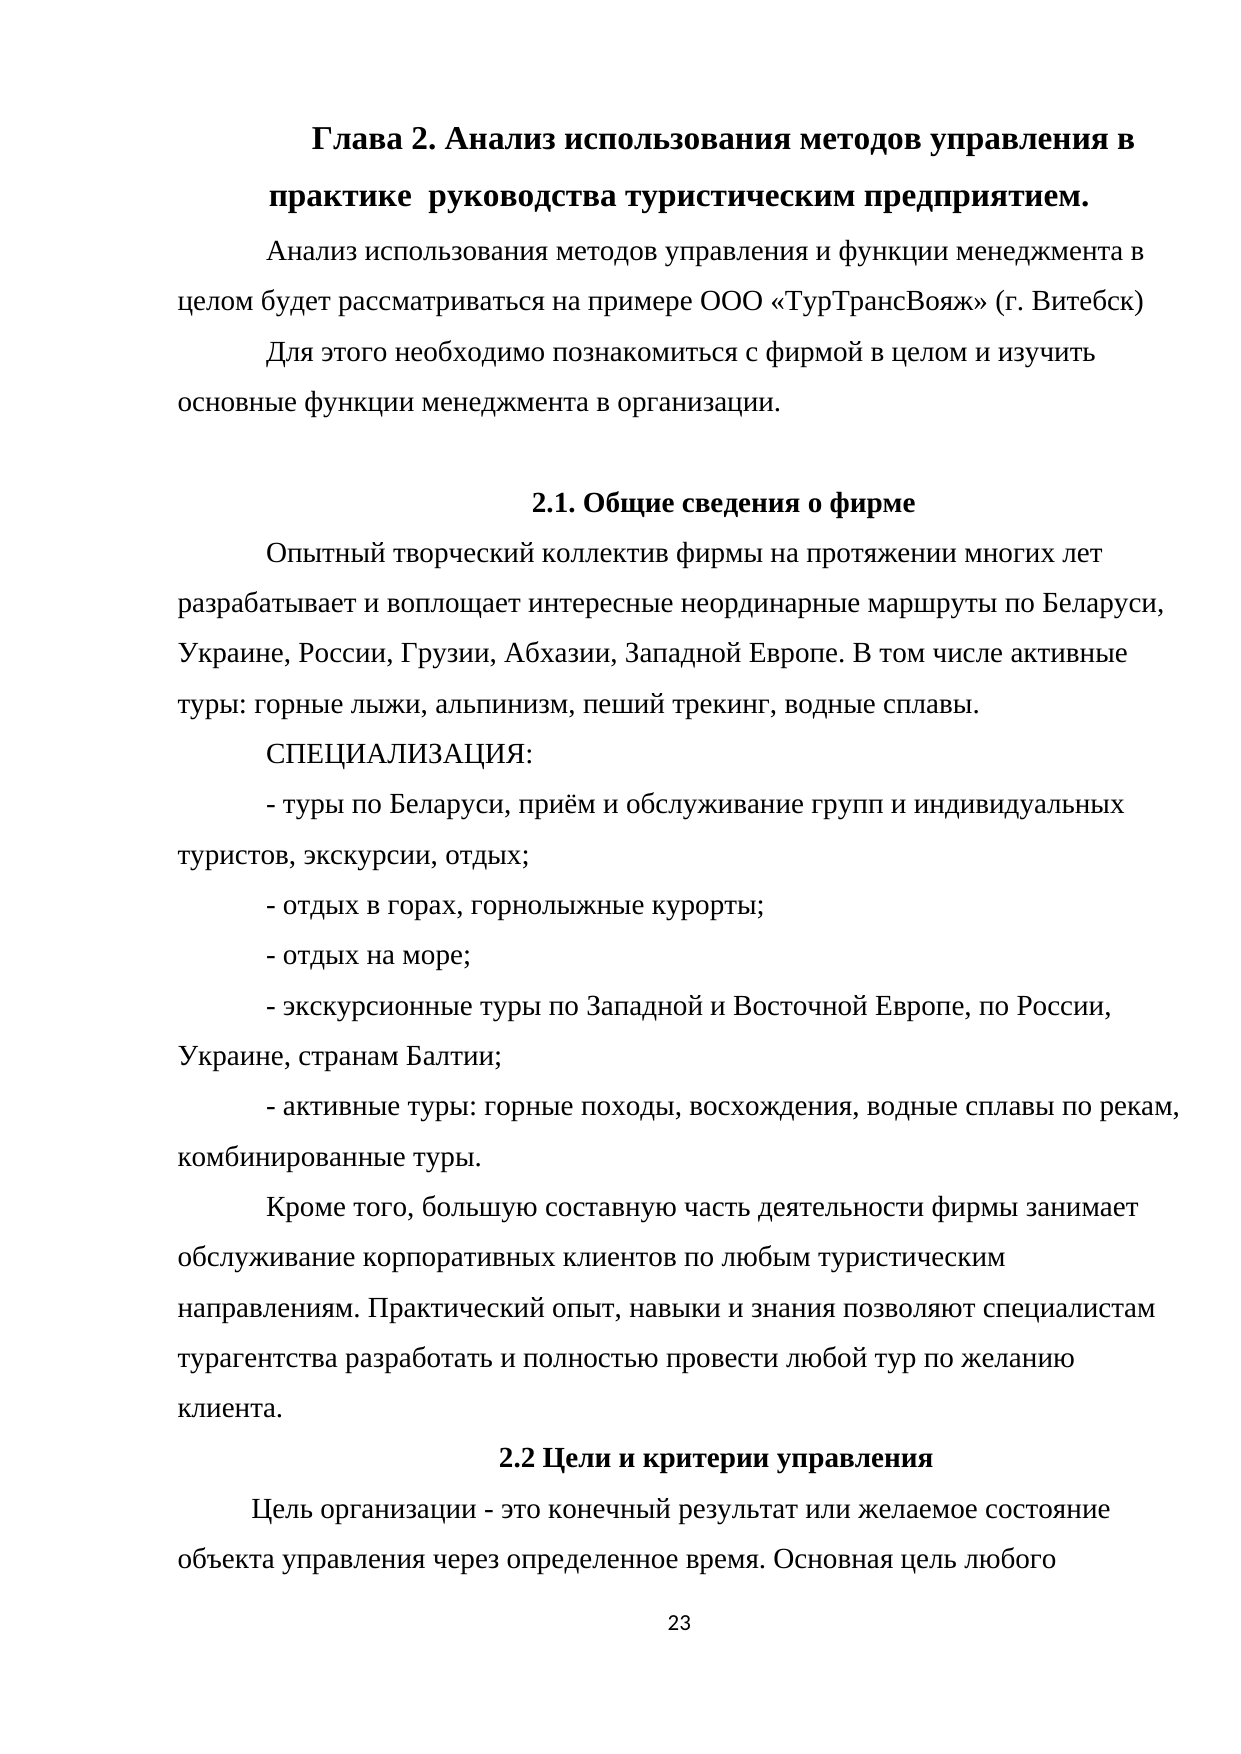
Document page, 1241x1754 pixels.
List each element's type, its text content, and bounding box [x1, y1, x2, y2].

text - отдых на море; [177, 937, 1181, 971]
text Глава 2. Анализ использования методов управления в практике руководства туристическим предприятием. [177, 118, 1181, 214]
text 2.2 Цели и критерии управления [177, 1441, 1181, 1474]
text - туры по Беларуси, приём и обслуживание групп и индивидуальных туристов, экскурсии, отдых; [177, 787, 1181, 870]
text Анализ использования методов управления и функции менеджмента в целом будет рассматриваться на примере ООО «ТурТрансВояж» (г. Витебск) [177, 233, 1181, 317]
text Для этого необходимо познакомиться с фирмой в целом и изучить основные функции менеджмента в организации. [177, 334, 1181, 418]
text - экскурсионные туры по Западной и Восточной Европе, по России, Украине, странам Балтии; [177, 988, 1181, 1072]
text Опытный творческий коллектив фирмы на протяжении многих лет разрабатывает и воплощает интересные неординарные маршруты по Беларуси, Украине, России, Грузии, Абхазии, Западной Европе. В том числе активные туры: горные лыжи, альпинизм, пеший трекинг, водные сплавы. [177, 535, 1181, 719]
text 2.1. Общие сведения о фирме [177, 485, 1181, 518]
text СПЕЦИАЛИЗАЦИЯ: [177, 736, 1181, 770]
text - отдых в горах, горнолыжные курорты; [177, 887, 1181, 921]
text Кроме того, большую составную часть деятельности фирмы занимает обслуживание корпоративных клиентов по любым туристическим направлениям. Практический опыт, навыки и знания позволяют специалистам турагентства разработать и полностью провести любой тур по желанию клиента. [177, 1189, 1181, 1424]
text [177, 1491, 1181, 1575]
text - активные туры: горные походы, восхождения, водные сплавы по рекам, комбинированные туры. [177, 1088, 1181, 1172]
